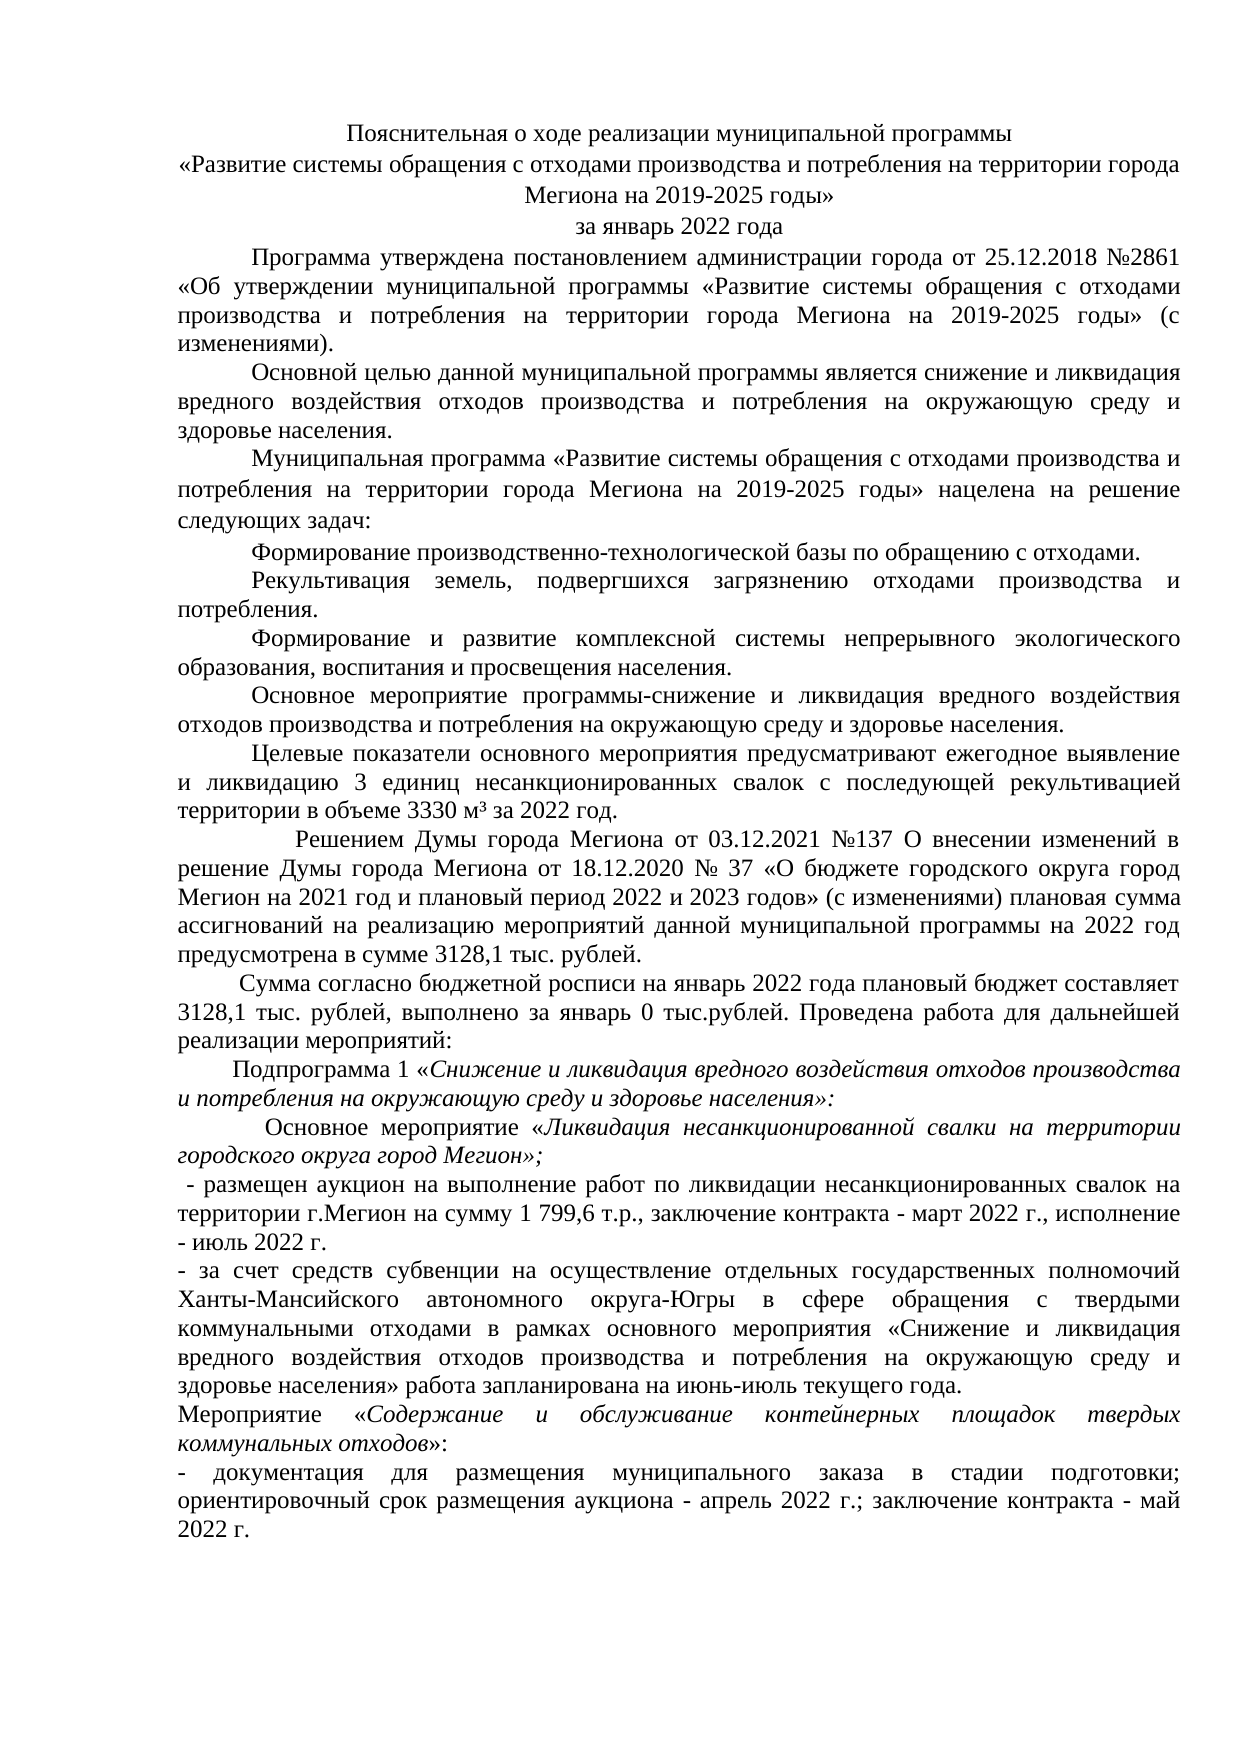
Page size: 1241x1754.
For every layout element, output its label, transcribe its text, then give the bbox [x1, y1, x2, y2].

text Мероприятие «Содержание и обслуживание контейнерных площадок твердых коммунальных отходов»: [177, 1399, 1181, 1457]
text Сумма согласно бюджетной росписи на январь 2022 года плановый бюджет составляет 3128,1 тыс. рублей, выполнено за январь 0 тыс.рублей. Проведена работа для дальнейшей реализации мероприятий: [177, 968, 1181, 1054]
text за январь 2022 года [177, 211, 1181, 240]
text Программа утверждена постановлением администрации города от 25.12.2018 №2861 «Об утверждении муниципальной программы «Развитие системы обращения с отходами производства и потребления на территории города Мегиона на 2019-2025 годы» (с изменениями). [177, 242, 1181, 357]
text Основное мероприятие «Ликвидация несанкционированной свалки на территории городского округа город Мегион»; [177, 1112, 1181, 1169]
text Муниципальная программа «Развитие системы обращения с отходами производства и потребления на территории города Мегиона на 2019-2025 годы» нацелена на решение следующих задач: [177, 443, 1181, 534]
text Основное мероприятие программы-снижение и ликвидация вредного воздействия отходов производства и потребления на окружающую среду и здоровье населения. [177, 680, 1181, 738]
text Целевые показатели основного мероприятия предусматривают ежегодное выявление и ликвидацию 3 единиц несанкционированных свалок с последующей рекультивацией территории в объеме 3330 м³ за 2022 год. [177, 738, 1181, 824]
text Формирование производственно-технологической базы по обращению с отходами. [177, 537, 1181, 565]
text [177, 1457, 1181, 1543]
text Основной целью данной муниципальной программы является снижение и ликвидация вредного воздействия отходов производства и потребления на окружающую среду и здоровье населения. [177, 357, 1181, 443]
text Пояснительная о ходе реализации муниципальной программы [177, 118, 1181, 147]
text Рекультивация земель, подвергшихся загрязнению отходами производства и потребления. [177, 565, 1181, 623]
text Решением Думы города Мегиона от 03.12.2021 №137 О внесении изменений в решение Думы города Мегиона от 18.12.2020 № 37 «О бюджете городского округа город Мегион на 2021 год и плановый период 2022 и 2023 годов» (с изменениями) плановая сумма ассигнований на реализацию мероприятий данной муниципальной программы на 2022 год предусмотрена в сумме 3128,1 тыс. рублей. [177, 824, 1181, 968]
text «Развитие системы обращения с отходами производства и потребления на территории города Мегиона на 2019-2025 годы» [177, 149, 1181, 209]
text - за счет средств субвенции на осуществление отдельных государственных полномочий Ханты-Мансийского автономного округа-Югры в сфере обращения с твердыми коммунальными отходами в рамках основного мероприятия «Снижение и ликвидация вредного воздействия отходов производства и потребления на окружающую среду и здоровье населения» работа запланирована на июнь-июль текущего года. [177, 1255, 1181, 1399]
text - размещен аукцион на выполнение работ по ликвидации несанкционированных свалок на территории г.Мегион на сумму 1 799,6 т.р., заключение контракта - март 2022 г., исполнение - июль 2022 г. [177, 1169, 1181, 1255]
text Подпрограмма 1 «Снижение и ликвидация вредного воздействия отходов производства и потребления на окружающую среду и здоровье населения»: [177, 1054, 1181, 1112]
text Формирование и развитие комплексной системы непрерывного экологического образования, воспитания и просвещения населения. [177, 623, 1181, 680]
